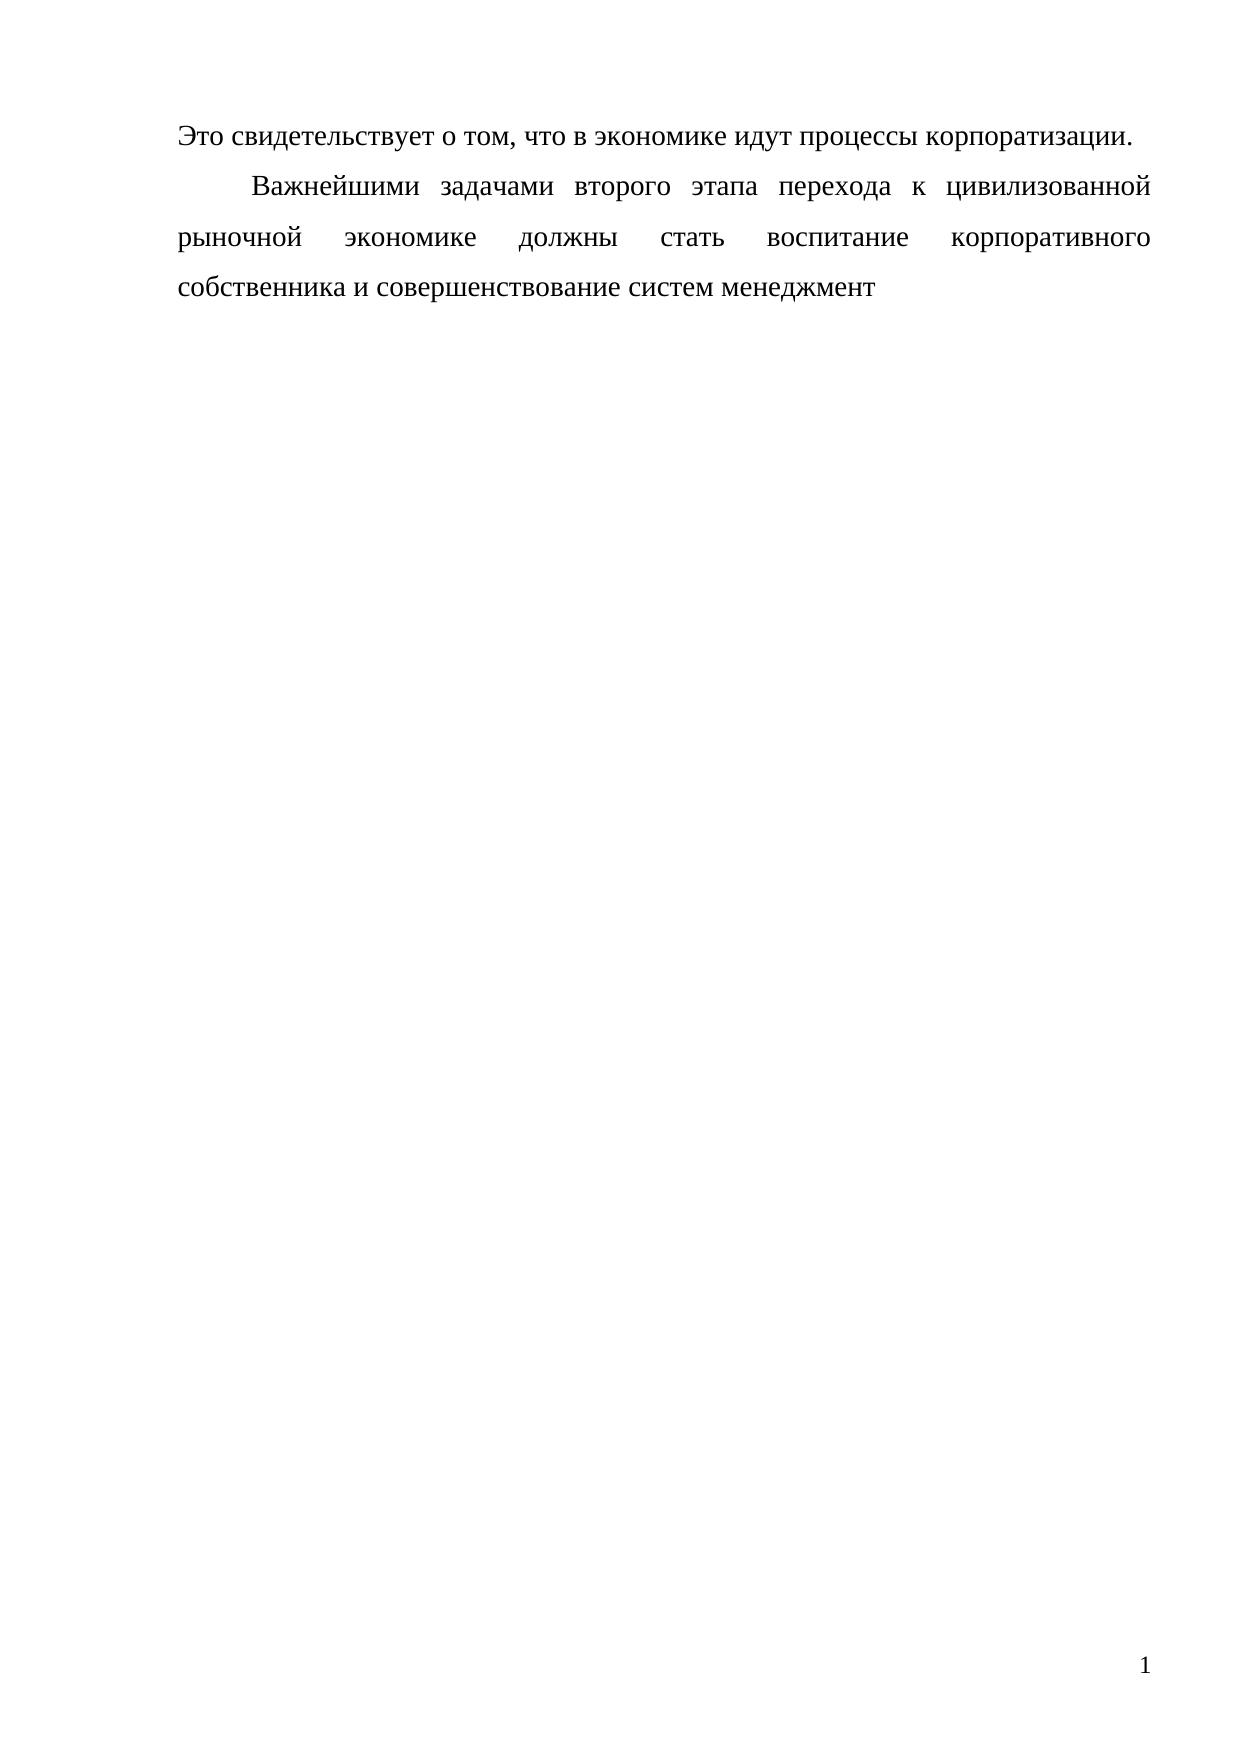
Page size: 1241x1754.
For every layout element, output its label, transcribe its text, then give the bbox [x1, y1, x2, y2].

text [177, 118, 1152, 152]
text Важнейшими задачами второго этапа перехода к цивилизованной рыночной экономике должны стать воспитание корпоративного собственника и совершенствование систем менеджмент [177, 168, 1152, 303]
